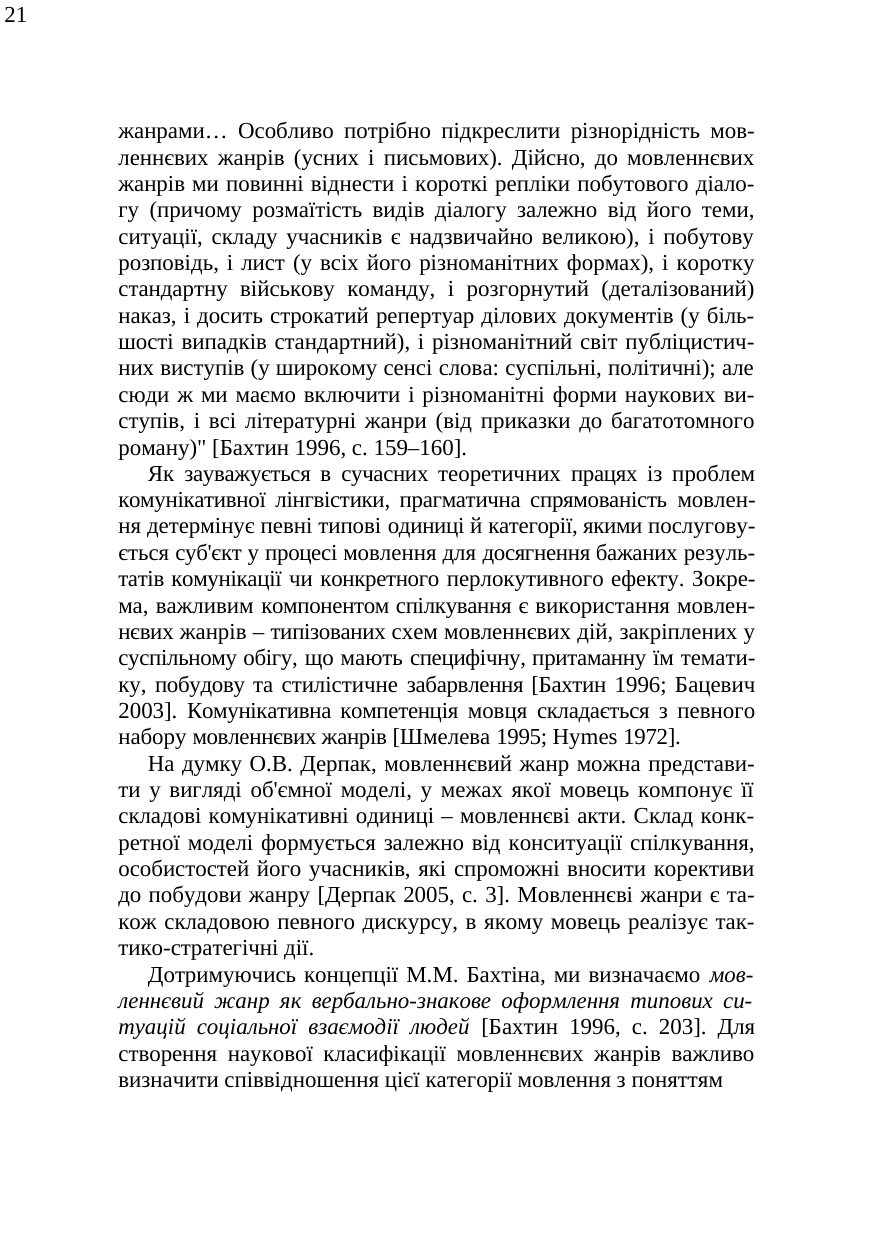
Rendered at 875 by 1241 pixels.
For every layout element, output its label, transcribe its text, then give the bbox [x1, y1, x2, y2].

text Дотримуючись концепції М.М. Бахтіна, ми визначаємо мов- леннєвий жанр як вербально-знакове оформлення типових си- туацій соціальної взаємодії людей [Бахтин 1996, с. 203]. Для створення наукової класифікації мовленнєвих жанрів важливо визначити співвідношення цієї категорії мовлення з поняттям [118, 961, 755, 1092]
text Як зауважується в сучасних теоретичних працях із проблем комунікативної лінгвістики, прагматична спрямованість мовлен- ня детермінує певні типові одиниці й категорії, якими послугову- ється суб'єкт у процесі мовлення для досягнення бажаних резуль- татів комунікації чи конкретного перлокутивного ефекту. Зокре- ма, важливим компонентом спілкування є використання мовлен- нєвих жанрів – типізованих схем мовленнєвих дій, закріплених у суспільному обігу, що мають специфічну, притаманну їм темати- ку, побудову та стилістичне забарвлення [Бахтин 1996; Бацевич 2003]. Комунікативна компетенція мовця складається з певного набору мовленнєвих жанрів [Шмелева 1995; Hymes 1972]. [118, 460, 756, 750]
text На думку О.В. Дерпак, мовленнєвий жанр можна представи- ти у вигляді об'ємної моделі, у межах якої мовець компонує її складові комунікативні одиниці – мовленнєві акти. Склад конк- ретної моделі формується залежно від конситуації спілкування, особистостей його учасників, які спроможні вносити корективи до побудови жанру [Дерпак 2005, с. 3]. Мовленнєві жанри є та- кож складовою певного дискурсу, в якому мовець реалізує так- тико-стратегічні дії. [118, 750, 755, 961]
text жанрами… Особливо потрібно підкреслити різнорідність мов- леннєвих жанрів (усних і письмових). Дійсно, до мовленнєвих жанрів ми повинні віднести і короткі репліки побутового діало- гу (причому розмаїтість видів діалогу залежно від його теми, ситуації, складу учасників є надзвичайно великою), і побутову розповідь, і лист (у всіх його різноманітних формах), і коротку стандартну військову команду, і розгорнутий (деталізований) наказ, і досить строкатий репертуар ділових документів (у біль- шості випадків стандартний), і різноманітний світ публіцистич- них виступів (у широкому сенсі слова: суспільні, політичні); але сюди ж ми маємо включити і різноманітні форми наукових ви- ступів, і всі літературні жанри (від приказки до багатотомного роману)" [Бахтин 1996, с. 159–160]. [118, 117, 755, 460]
